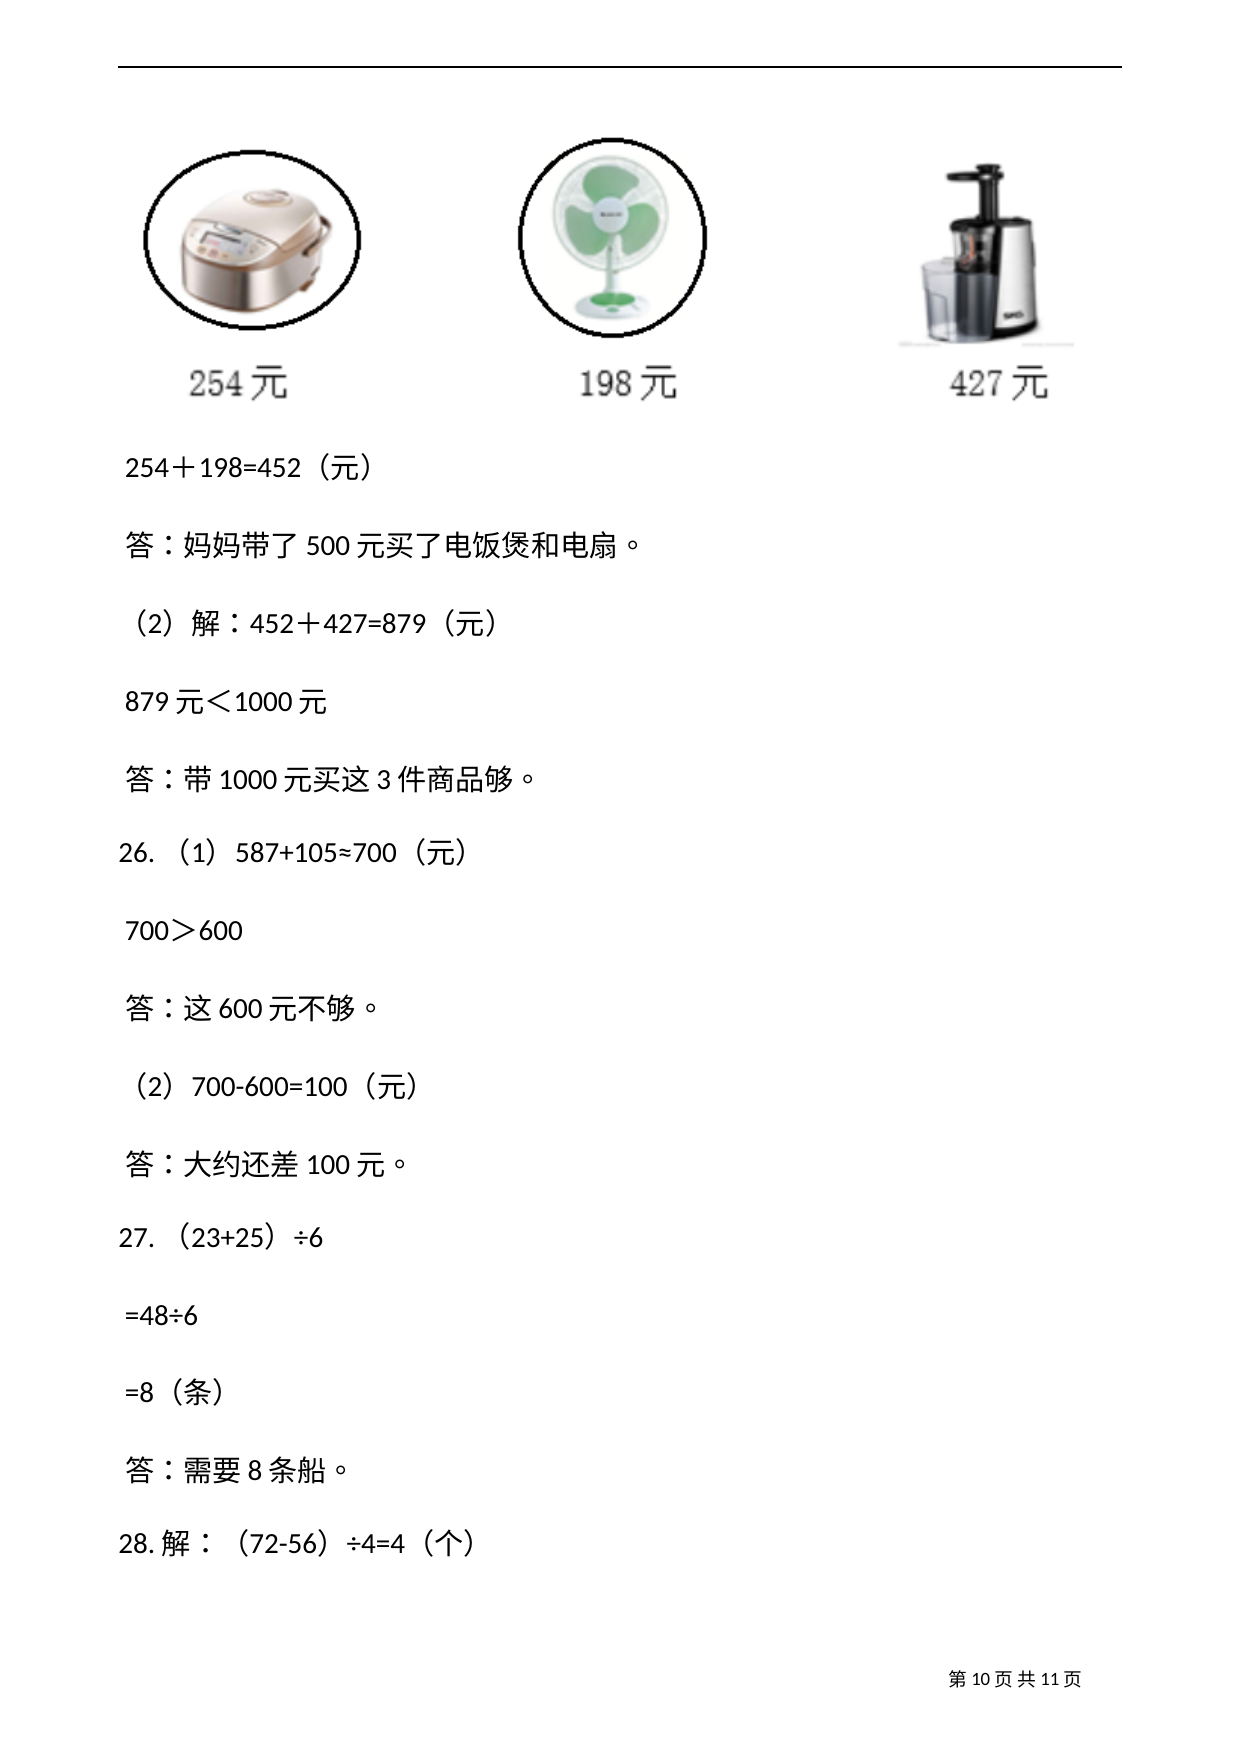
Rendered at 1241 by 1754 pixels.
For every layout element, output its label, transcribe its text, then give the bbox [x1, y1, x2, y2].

text 27. （23+25）÷6 =48÷6 =8（条） 答：需要8条船。 [118, 1204, 1122, 1503]
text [118, 1511, 1122, 1576]
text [118, 129, 1122, 812]
picture [118, 129, 1094, 420]
text 26. （1）587+105≈700（元） 700＞600 答：这600元不够。 （2）700-600=100（元） 答：大约还差100元。 [118, 819, 1122, 1196]
